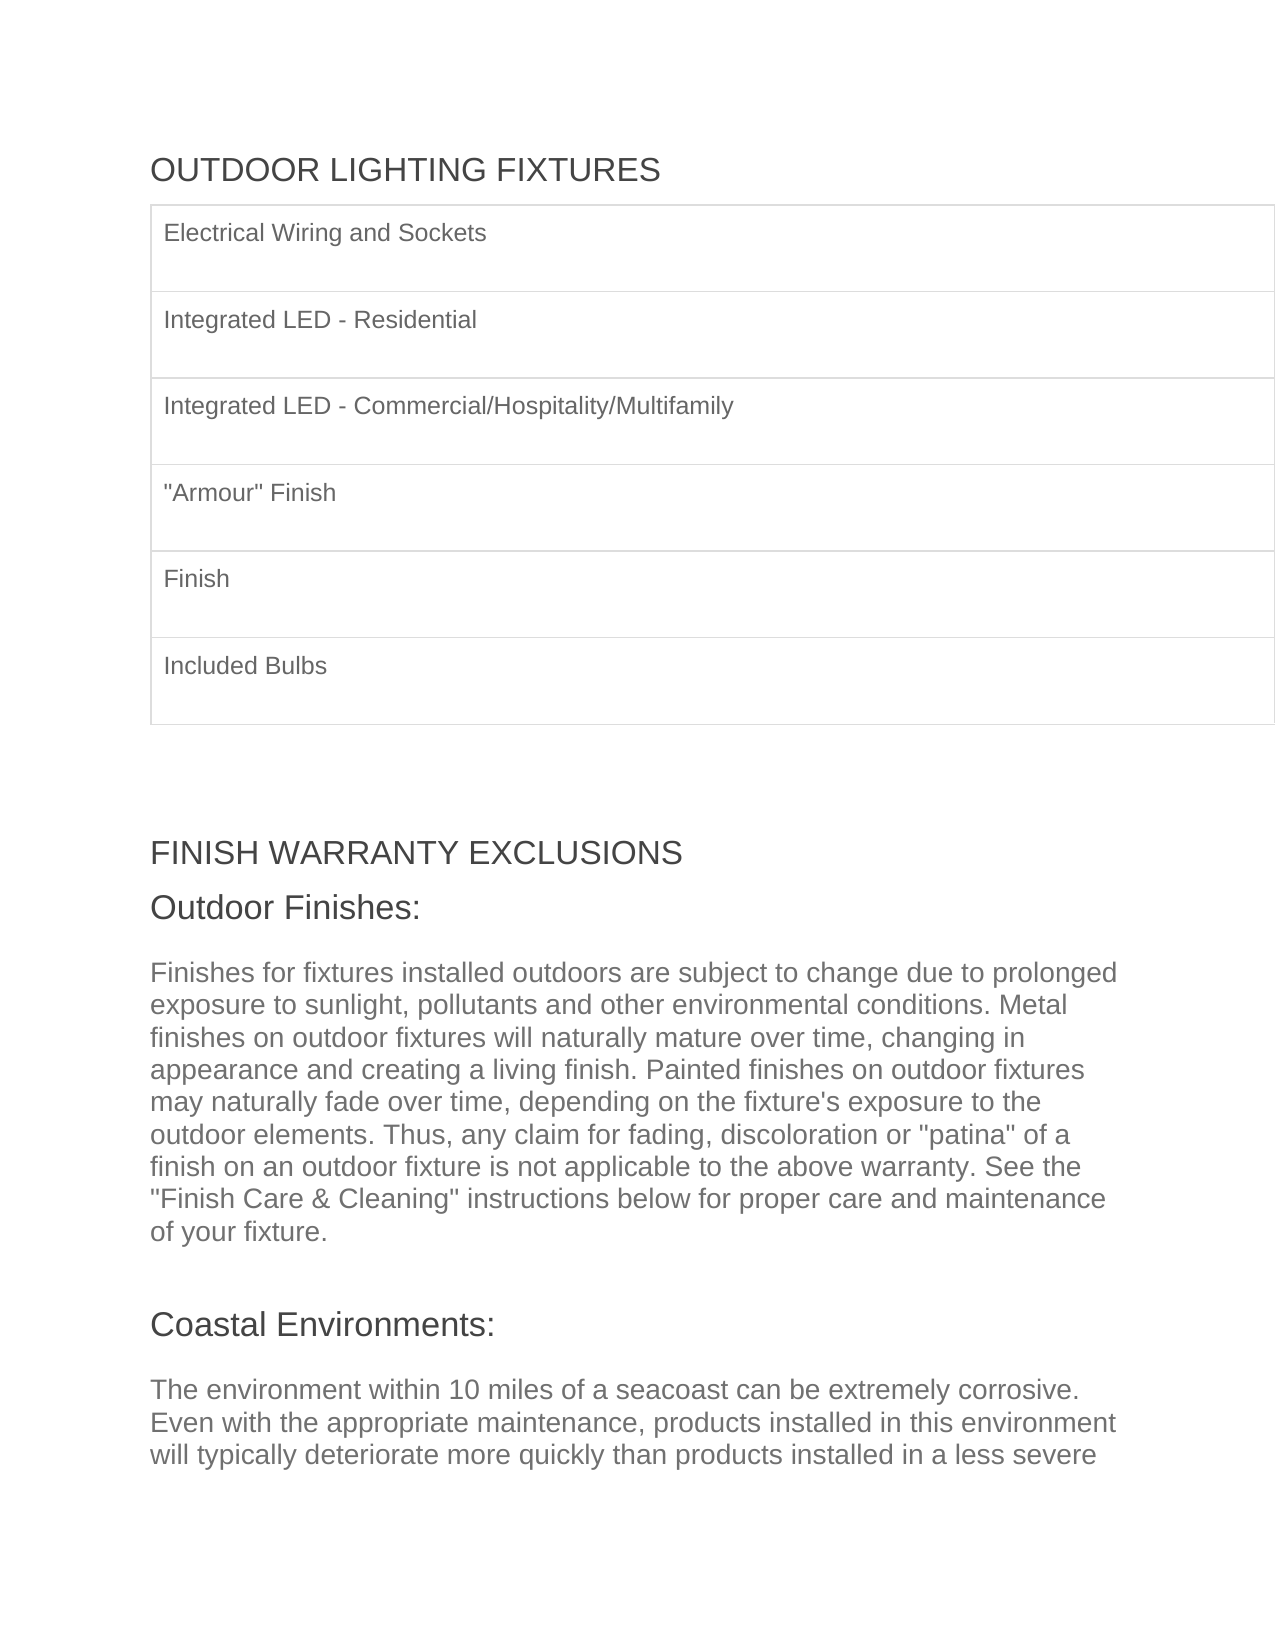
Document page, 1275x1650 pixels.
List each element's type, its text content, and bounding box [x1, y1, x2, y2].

text FINISH WARRANTY EXCLUSIONS [150, 833, 1125, 871]
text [150, 1373, 1125, 1470]
text Coastal Environments: [150, 1304, 1125, 1344]
table_header Electrical Wiring and Sockets [152, 206, 1274, 291]
table_cell Integrated LED - Commercial/Hospitality/Multifamily [152, 379, 1274, 464]
text Finishes for fixtures installed outdoors are subject to change due to prolonged exposure to sunlight, pollutants and other environmental conditions. Metal finishes on outdoor fixtures will naturally mature over time, changing in appearance and creating a living finish. Painted finishes on outdoor fixtures may naturally fade over time, depending on the fixture's exposure to the outdoor elements. Thus, any claim for fading, discoloration or "patina" of a finish on an outdoor fixture is not applicable to the above warranty. See the "Finish Care & Cleaning" instructions below for proper care and maintenance of your fixture. [150, 956, 1125, 1275]
table_cell Included Bulbs [152, 638, 1274, 723]
table_cell Integrated LED - Residential [152, 292, 1274, 377]
table_cell "Armour" Finish [152, 465, 1274, 550]
table_cell Finish [152, 552, 1274, 637]
text OUTDOOR LIGHTING FIXTURES [150, 150, 1125, 188]
text Outdoor Finishes: [150, 887, 1125, 927]
